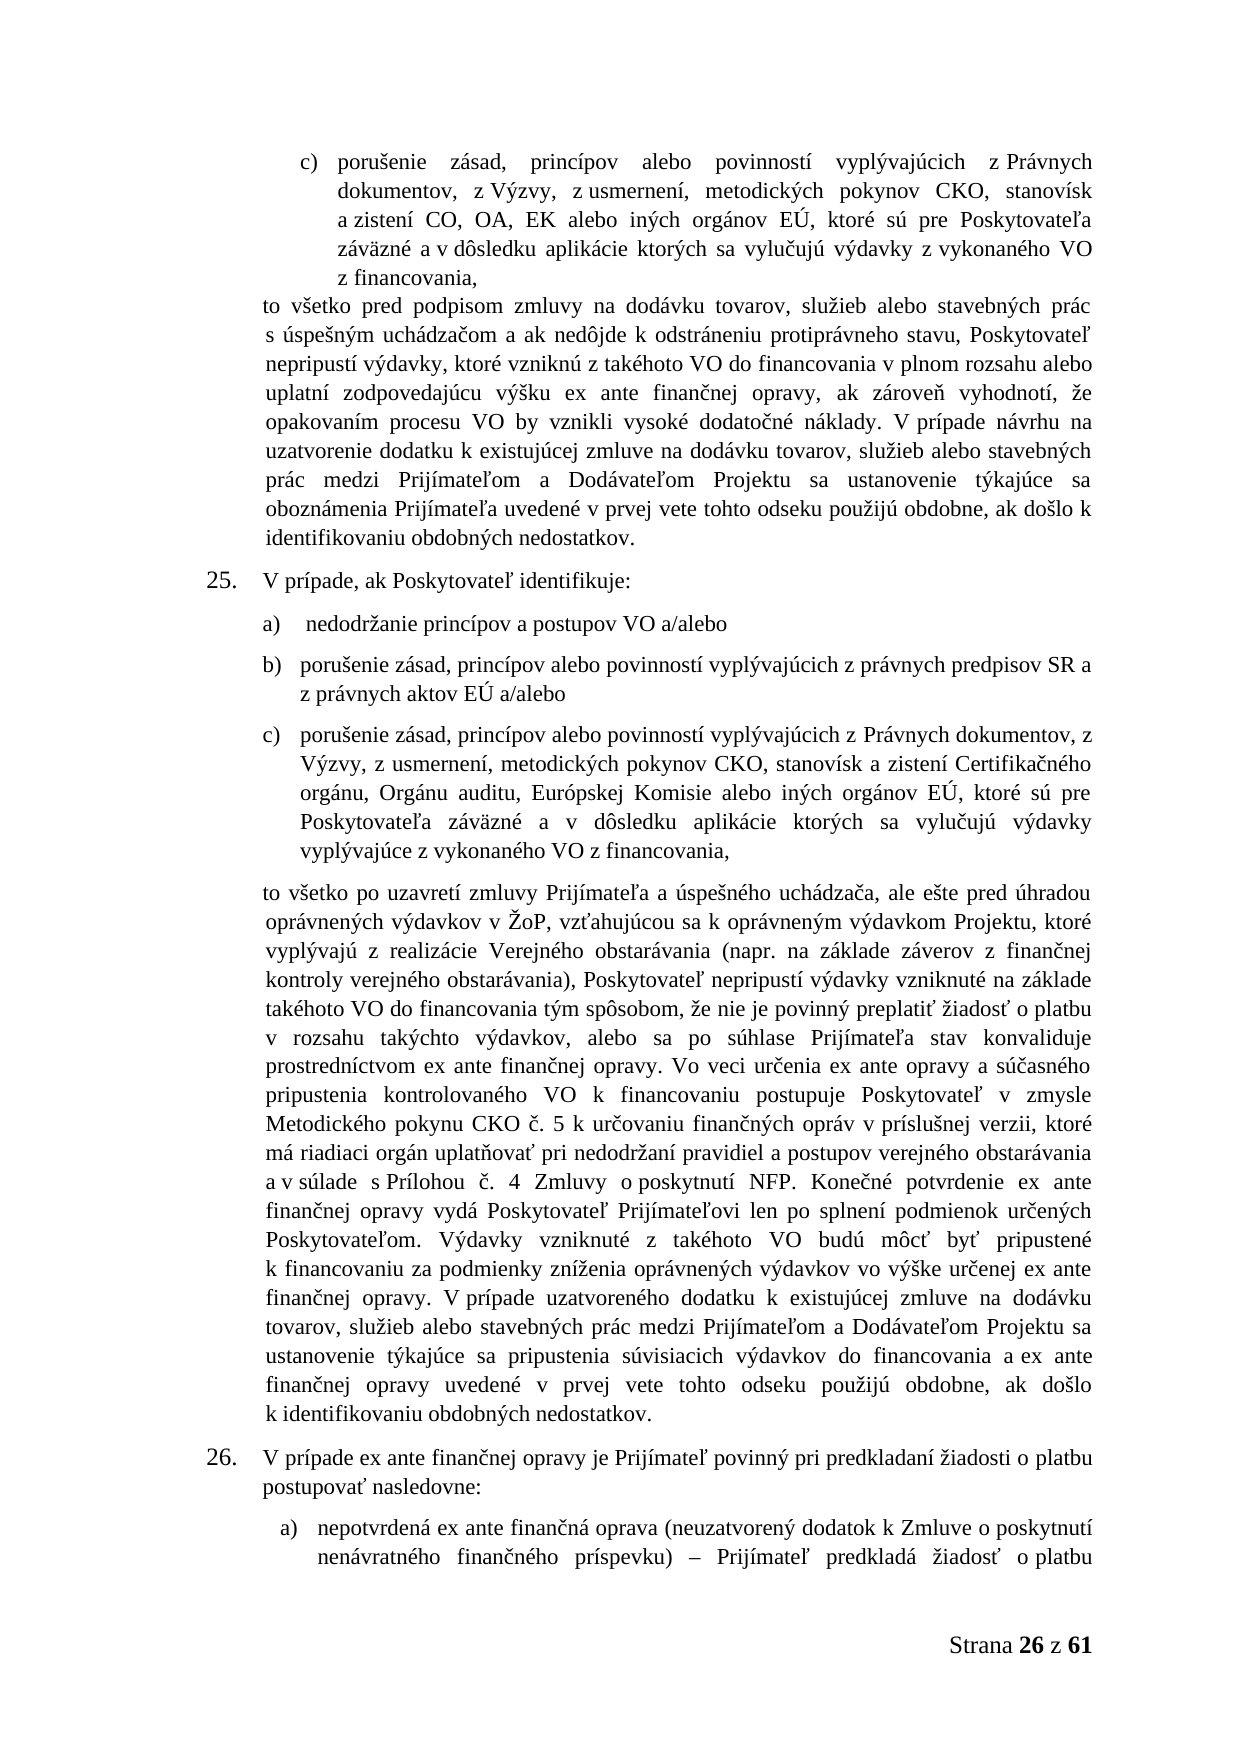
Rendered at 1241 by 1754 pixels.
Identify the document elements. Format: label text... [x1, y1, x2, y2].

list porušenie zásad, princípov alebo povinností vyplývajúcich z Právnych dokumentov, z Výzvy, z usmernení, metodických pokynov CKO, stanovísk a zistení CO, OA, EK alebo iných orgánov EÚ, ktoré sú pre Poskytovateľa záväzné a v dôsledku aplikácie ktorých sa vylučujú výdavky z vykonaného VO z financovania, [300, 148, 1092, 290]
list porušenie zásad, princípov alebo povinností vyplývajúcich z Právnych dokumentov, z Výzvy, z usmernení, metodických pokynov CKO, stanovísk a zistení Certifikačného orgánu, Orgánu auditu, Európskej Komisie alebo iných orgánov EÚ, ktoré sú pre Poskytovateľa záväzné a v dôsledku aplikácie ktorých sa vylučujú výdavky vyplývajúce z vykonaného VO z financovania, [262, 722, 1092, 864]
list to všetko po uzavretí zmluvy Prijímateľa a úspešného uchádzača, ale ešte pred úhradou oprávnených výdavkov v ŽoP, vzťahujúcou sa k oprávneným výdavkom Projektu, ktoré vyplývajú z realizácie Verejného obstarávania (napr. na základe záverov z finančnej kontroly verejného obstarávania), Poskytovateľ nepripustí výdavky vzniknuté na základe takéhoto VO do financovania tým spôsobom, že nie je povinný preplatiť žiadosť o platbu v rozsahu takýchto výdavkov, alebo sa po súhlase Prijímateľa stav konvaliduje prostredníctvom ex ante finančnej opravy. Vo veci určenia ex ante opravy a súčasného pripustenia kontrolovaného VO k financovaniu postupuje Poskytovateľ v zmysle Metodického pokynu CKO č. 5 k určovaniu finančných opráv v príslušnej verzii, ktoré má riadiaci orgán uplatňovať pri nedodržaní pravidiel a postupov verejného obstarávania a v súlade s Prílohou č. 4 Zmluvy o poskytnutí NFP. Konečné potvrdenie ex ante finančnej opravy vydá Poskytovateľ Prijímateľovi len po splnení podmienok určených Poskytovateľom. Výdavky vzniknuté z takéhoto VO budú môcť byť pripustené k financovaniu za podmienky zníženia oprávnených výdavkov vo výške určenej ex ante finančnej opravy. V prípade uzatvoreného dodatku k existujúcej zmluve na dodávku tovarov, služieb alebo stavebných prác medzi Prijímateľom a Dodávateľom Projektu sa ustanovenie týkajúce sa pripustenia súvisiacich výdavkov do financovania a ex ante finančnej opravy uvedené v prvej vete tohto odseku použijú obdobne, ak došlo k identifikovaniu obdobných nedostatkov. [262, 879, 1092, 1426]
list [280, 1514, 1092, 1570]
list porušenie zásad, princípov alebo povinností vyplývajúcich z právnych predpisov SR a z právnych aktov EÚ a/alebo [262, 651, 1092, 706]
list nedodržanie princípov a postupov VO a/alebo [262, 610, 1092, 636]
list to všetko pred podpisom zmluvy na dodávku tovarov, služieb alebo stavebných prác s úspešným uchádzačom a ak nedôjde k odstráneniu protiprávneho stavu, Poskytovateľ nepripustí výdavky, ktoré vzniknú z takéhoto VO do financovania v plnom rozsahu alebo uplatní zodpovedajúcu výšku ex ante finančnej opravy, ak zároveň vyhodnotí, že opakovaním procesu VO by vznikli vysoké dodatočné náklady. V prípade návrhu na uzatvorenie dodatku k existujúcej zmluve na dodávku tovarov, služieb alebo stavebných prác medzi Prijímateľom a Dodávateľom Projektu sa ustanovenie týkajúce sa oboznámenia Prijímateľa uvedené v prvej vete tohto odseku použijú obdobne, ak došlo k identifikovaniu obdobných nedostatkov. [262, 292, 1092, 551]
list V prípade ex ante finančnej opravy je Prijímateľ povinný pri predkladaní žiadosti o platbu postupovať nasledovne: [206, 1442, 1092, 1499]
list V prípade, ak Poskytovateľ identifikuje: [206, 566, 1092, 594]
